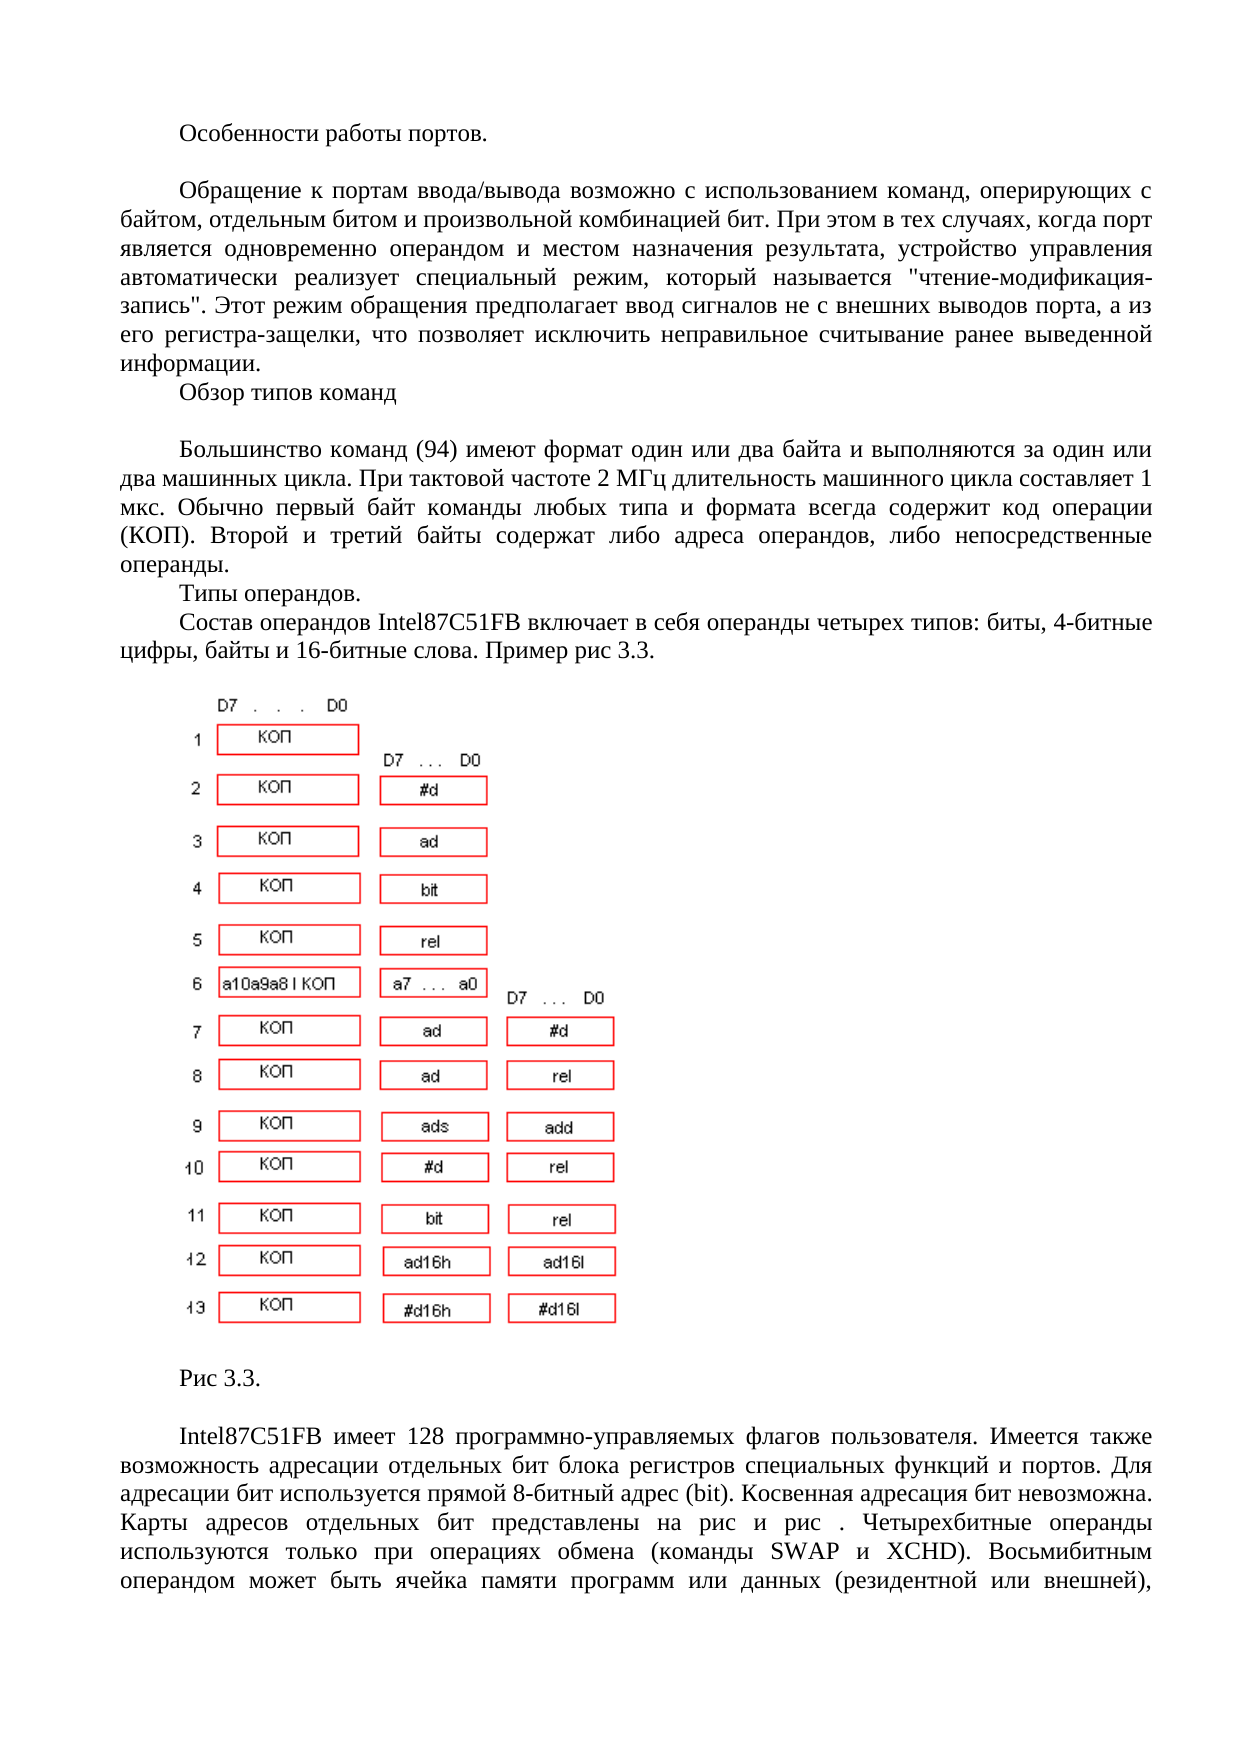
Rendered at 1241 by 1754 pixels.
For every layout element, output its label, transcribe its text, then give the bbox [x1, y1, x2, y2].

text Типы операндов. [120, 578, 1153, 607]
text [120, 1421, 1153, 1593]
picture [178, 693, 765, 1364]
text Обращение к портам ввода/вывода возможно с использованием команд, оперирующих с байтом, отдельным битом и произвольной комбинацией бит. При этом в тех случаях, когда порт является одновременно операндом и местом назначения результата, устройство управления автоматически реализует специальный режим, который называется "чтение-модификация-запись". Этот режим обращения предполагает ввод сигналов не с внешних выводов порта, а из его регистра-защелки, что позволяет исключить неправильное считывание ранее выведенной информации. [120, 176, 1153, 377]
text Большинство команд (94) имеют формат один или два байта и выполняются за один или два машинных цикла. При тактовой частоте 2 МГц длительность машинного цикла составляет 1 мкс. Обычно первый байт команды любых типа и формата всегда содержит код операции (КОП). Второй и третий байты содержат либо адреса операндов, либо непосредственные операнды. [120, 434, 1153, 578]
text Обзор типов команд [120, 377, 1153, 406]
text Особенности работы портов. [120, 118, 1153, 147]
text Рис 3.3. [120, 1363, 1153, 1392]
text Состав операндов Intel87C51FB включает в себя операнды четырех типов: биты, 4-битные цифры, байты и 16-битные слова. Пример рис 3.3. [120, 607, 1153, 664]
